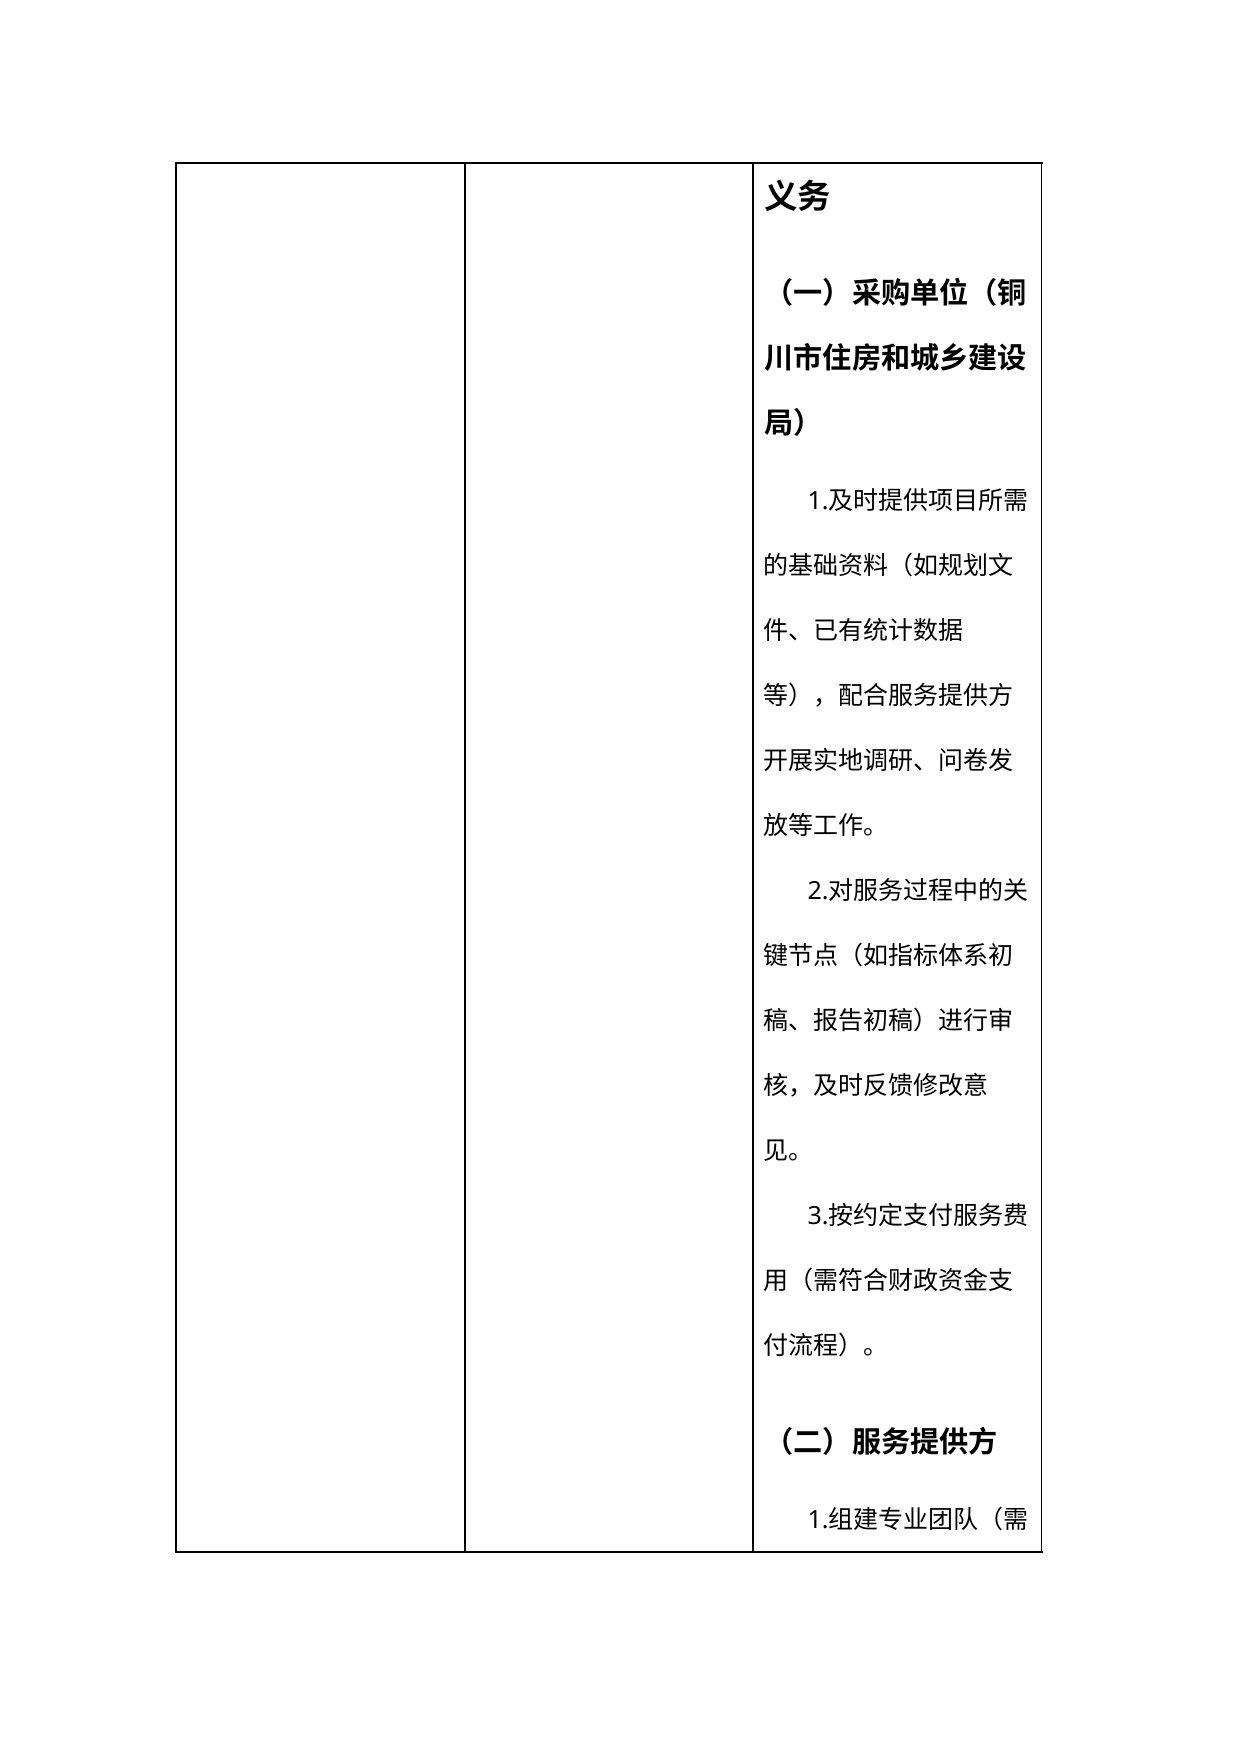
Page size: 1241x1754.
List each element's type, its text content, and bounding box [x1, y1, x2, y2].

table_cell [466, 164, 752, 1551]
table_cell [754, 164, 1041, 1551]
table_cell 1 [177, 164, 464, 1551]
